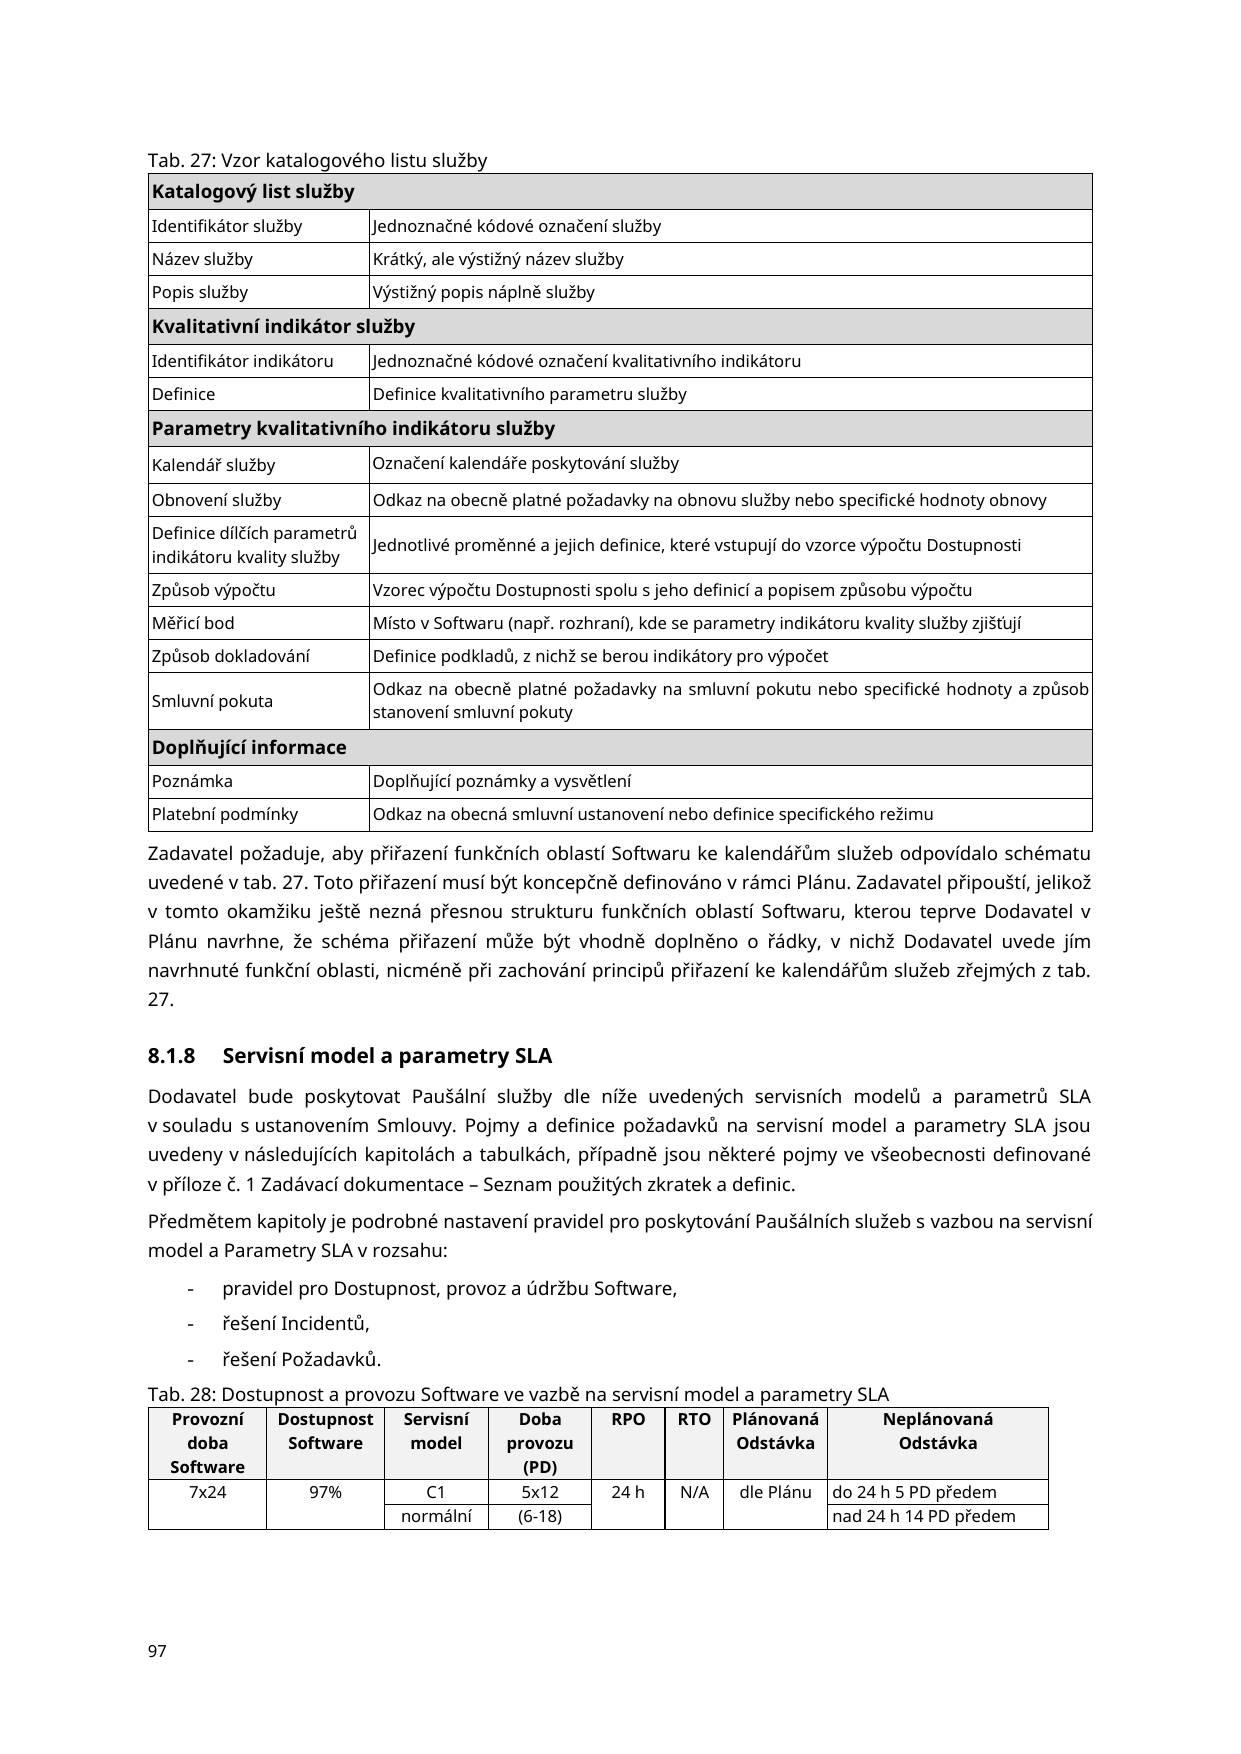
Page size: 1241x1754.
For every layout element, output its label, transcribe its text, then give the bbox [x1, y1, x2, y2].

table_cell Označení kalendáře poskytování služby [370, 447, 1092, 483]
table_cell Odkaz na obecně platné požadavky na obnovu služby nebo specifické hodnoty obnovy [370, 484, 1092, 516]
table_cell Definice kvalitativního parametru služby [370, 378, 1092, 410]
table_cell Způsob dokladování [149, 640, 369, 672]
table_cell 97% [267, 1480, 384, 1529]
table_cell Doplňující informace [149, 730, 1092, 765]
table_cell Obnovení služby [149, 484, 369, 516]
table_header Katalogový list služby [149, 174, 1092, 209]
table_cell Způsob výpočtu [149, 574, 369, 606]
text Dodavatel bude poskytovat Paušální služby dle níže uvedených servisních modelů a parametrů SLA v souladu s ustanovením Smlouvy. Pojmy a definice požadavků na servisní model a parametry SLA jsou uvedeny v následujících kapitolách a tabulkách, případně jsou některé pojmy ve všeobecnosti definované v příloze č. 1 Zadávací dokumentace – Seznam použitých zkratek a definic. [148, 1083, 1093, 1196]
table_cell Parametry kvalitativního indikátoru služby [149, 411, 1092, 446]
table_cell Místo v Softwaru (např. rozhraní), kde se parametry indikátoru kvality služby zjišťují [370, 607, 1092, 639]
table_header Plánovaná Odstávka [724, 1408, 827, 1479]
table_cell C1 [385, 1480, 488, 1504]
table_cell Poznámka [149, 766, 369, 798]
text Předmětem kapitoly je podrobné nastavení pravidel pro poskytování Paušálních služeb s vazbou na servisní model a Parametry SLA v rozsahu: [148, 1208, 1093, 1263]
table_cell Doplňující poznámky a vysvětlení [370, 766, 1092, 798]
table_cell Identifikátor služby [149, 210, 369, 242]
subtitle Servisní model a parametry SLA [148, 1041, 1093, 1069]
table_cell dle Plánu [724, 1480, 827, 1529]
table_cell Smluvní pokuta [149, 673, 369, 729]
table_cell Odkaz na obecná smluvní ustanovení nebo definice specifického režimu [370, 799, 1092, 831]
table_cell Kvalitativní indikátor služby [149, 309, 1092, 344]
table_cell (6-18) [489, 1505, 591, 1529]
table_cell nad 24 h 14 PD předem [828, 1505, 1048, 1529]
table_cell Identifikátor indikátoru [149, 345, 369, 377]
table_header RTO [666, 1408, 723, 1479]
table_header RPO [592, 1408, 664, 1479]
table_header Provozní doba Software [149, 1408, 266, 1479]
text Zadavatel požaduje, aby přiřazení funkčních oblastí Softwaru ke kalendářům služeb odpovídalo schématu uvedené v tab. 27. Toto přiřazení musí být koncepčně definováno v rámci Plánu. Zadavatel připouští, jelikož v tomto okamžiku ještě nezná přesnou strukturu funkčních oblastí Softwaru, kterou teprve Dodavatel v Plánu navrhne, že schéma přiřazení může být vhodně doplněno o řádky, v nichž Dodavatel uvede jím navrhnuté funkční oblasti, nicméně při zachování principů přiřazení ke kalendářům služeb zřejmých z tab. 27. [148, 840, 1093, 1012]
table_cell Definice podkladů, z nichž se berou indikátory pro výpočet [370, 640, 1092, 672]
table_cell Jednoznačné kódové označení kvalitativního indikátoru [370, 345, 1092, 377]
table_cell Platební podmínky [149, 799, 369, 831]
table_cell Krátký, ale výstižný název služby [370, 243, 1092, 275]
table_cell Měřicí bod [149, 607, 369, 639]
table_cell Jednotlivé proměnné a jejich definice, které vstupují do vzorce výpočtu Dostupnosti [370, 517, 1092, 573]
list řešení Incidentů, [185, 1311, 1093, 1336]
table_cell Vzorec výpočtu Dostupnosti spolu s jeho definicí a popisem způsobu výpočtu [370, 574, 1092, 606]
table_header Servisní model [385, 1408, 488, 1479]
table_cell Definice [149, 378, 369, 410]
table_cell N/A [666, 1480, 723, 1529]
list řešení Požadavků. [185, 1346, 1093, 1372]
table_cell Výstižný popis náplně služby [370, 276, 1092, 308]
table_cell 5x12 [489, 1480, 591, 1504]
table_cell normální [385, 1505, 488, 1529]
table_header Doba provozu (PD) [489, 1408, 591, 1479]
table_cell 7x24 [149, 1480, 266, 1529]
table_cell Definice dílčích parametrů indikátoru kvality služby [149, 517, 369, 573]
table_cell Jednoznačné kódové označení služby [370, 210, 1092, 242]
table_cell Název služby [149, 243, 369, 275]
table_header Dostupnost Software [267, 1408, 384, 1479]
table_cell 24 h [592, 1480, 664, 1529]
table_header Neplánovaná Odstávka [828, 1408, 1048, 1479]
list pravidel pro Dostupnost, provoz a údržbu Software, [185, 1275, 1093, 1301]
table_cell Odkaz na obecně platné požadavky na smluvní pokutu nebo specifické hodnoty a způsob stanovení smluvní pokuty [370, 673, 1092, 729]
table_cell do 24 h 5 PD předem [828, 1480, 1048, 1504]
table_cell Kalendář služby [149, 447, 369, 483]
table_cell Popis služby [149, 276, 369, 308]
